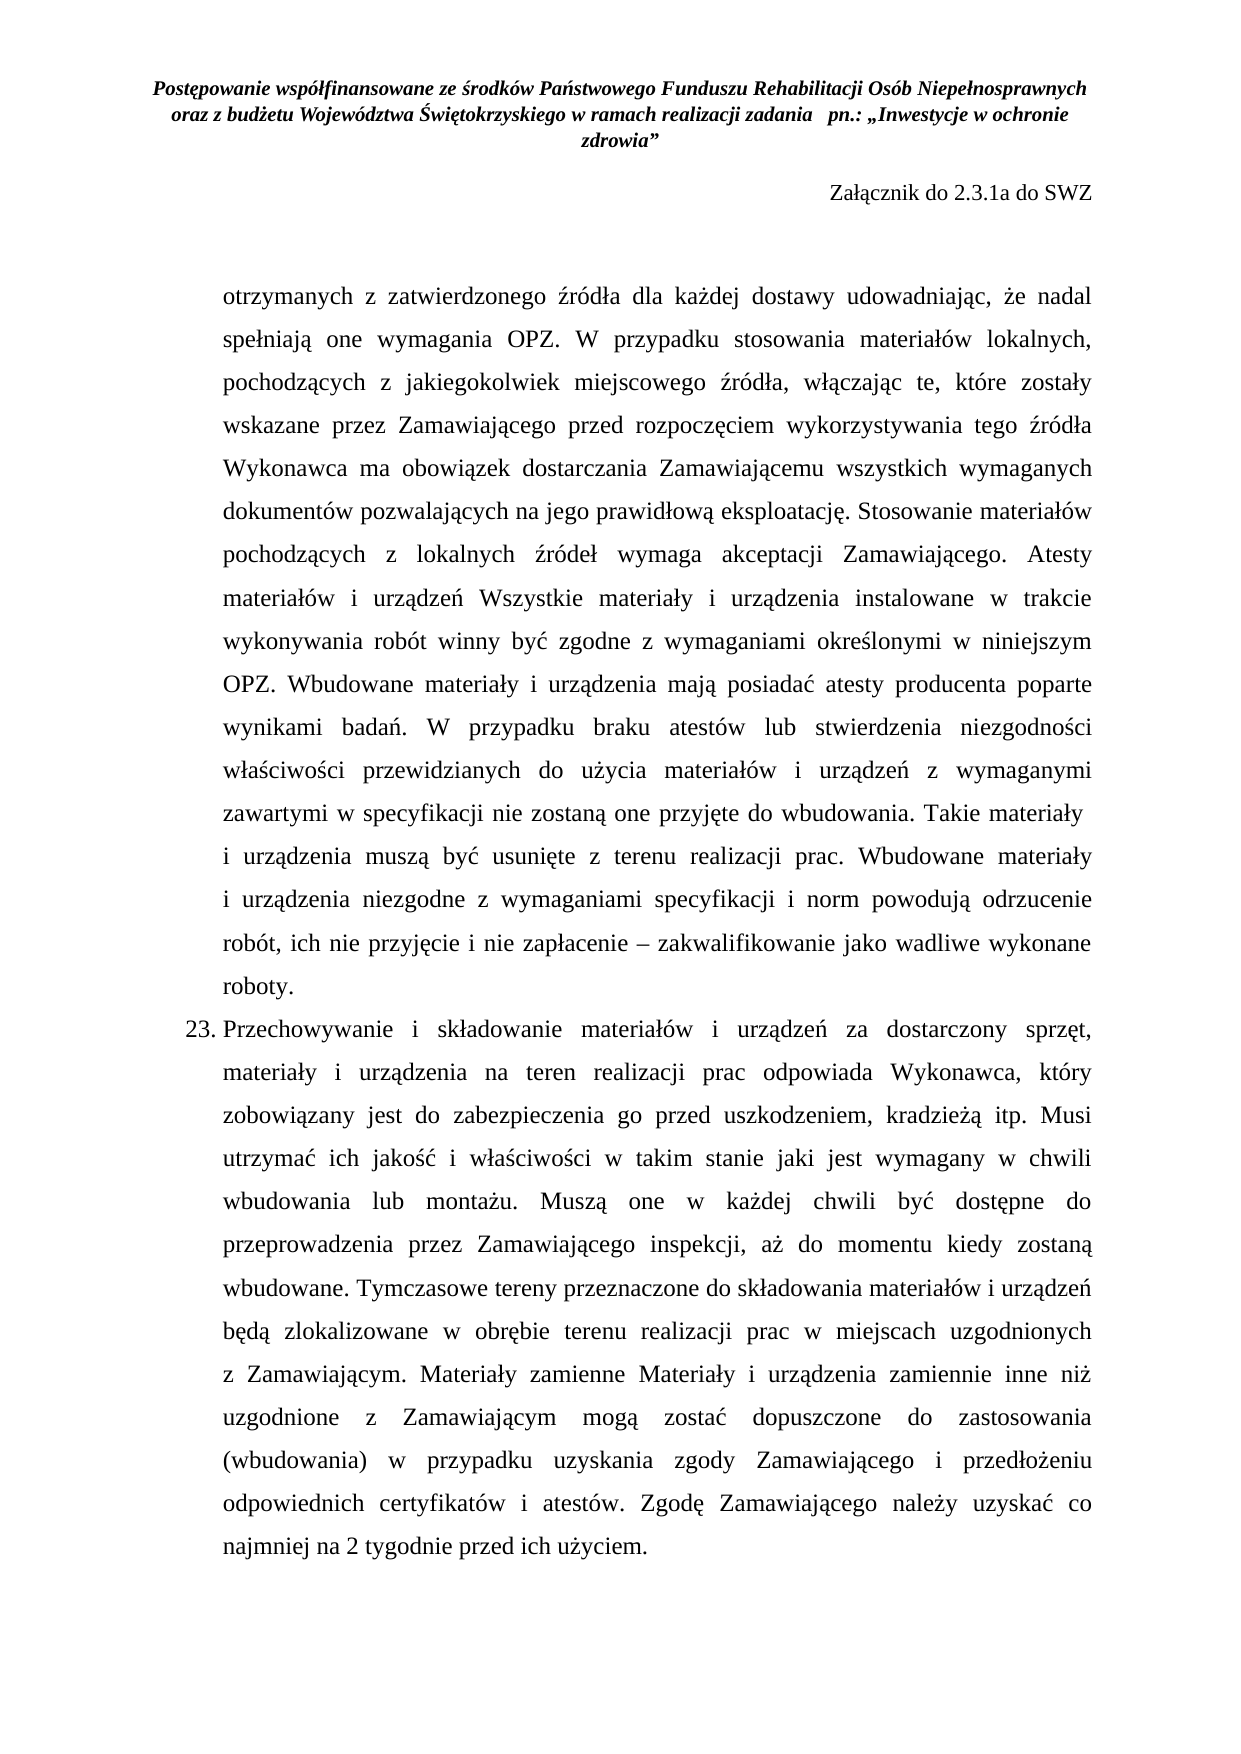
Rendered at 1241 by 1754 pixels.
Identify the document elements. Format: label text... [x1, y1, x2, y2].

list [185, 281, 1093, 999]
list Przechowywanie i składowanie materiałów i urządzeń za dostarczony sprzęt, materiały i urządzenia na teren realizacji prac odpowiada Wykonawca, który zobowiązany jest do zabezpieczenia go przed uszkodzeniem, kradzieżą itp. Musi utrzymać ich jakość i właściwości w takim stanie jaki jest wymagany w chwili wbudowania lub montażu. Muszą one w każdej chwili być dostępne do przeprowadzenia przez Zamawiającego inspekcji, aż do momentu kiedy zostaną wbudowane. Tymczasowe tereny przeznaczone do składowania materiałów i urządzeń będą zlokalizowane w obrębie terenu realizacji prac w miejscach uzgodnionych z Zamawiającym. Materiały zamienne Materiały i urządzenia zamiennie inne niż uzgodnione z Zamawiającym mogą zostać dopuszczone do zastosowania (wbudowania) w przypadku uzyskania zgody Zamawiającego i przedłożeniu odpowiednich certyfikatów i atestów. Zgodę Zamawiającego należy uzyskać co najmniej na 2 tygodnie przed ich użyciem. [185, 1014, 1093, 1560]
